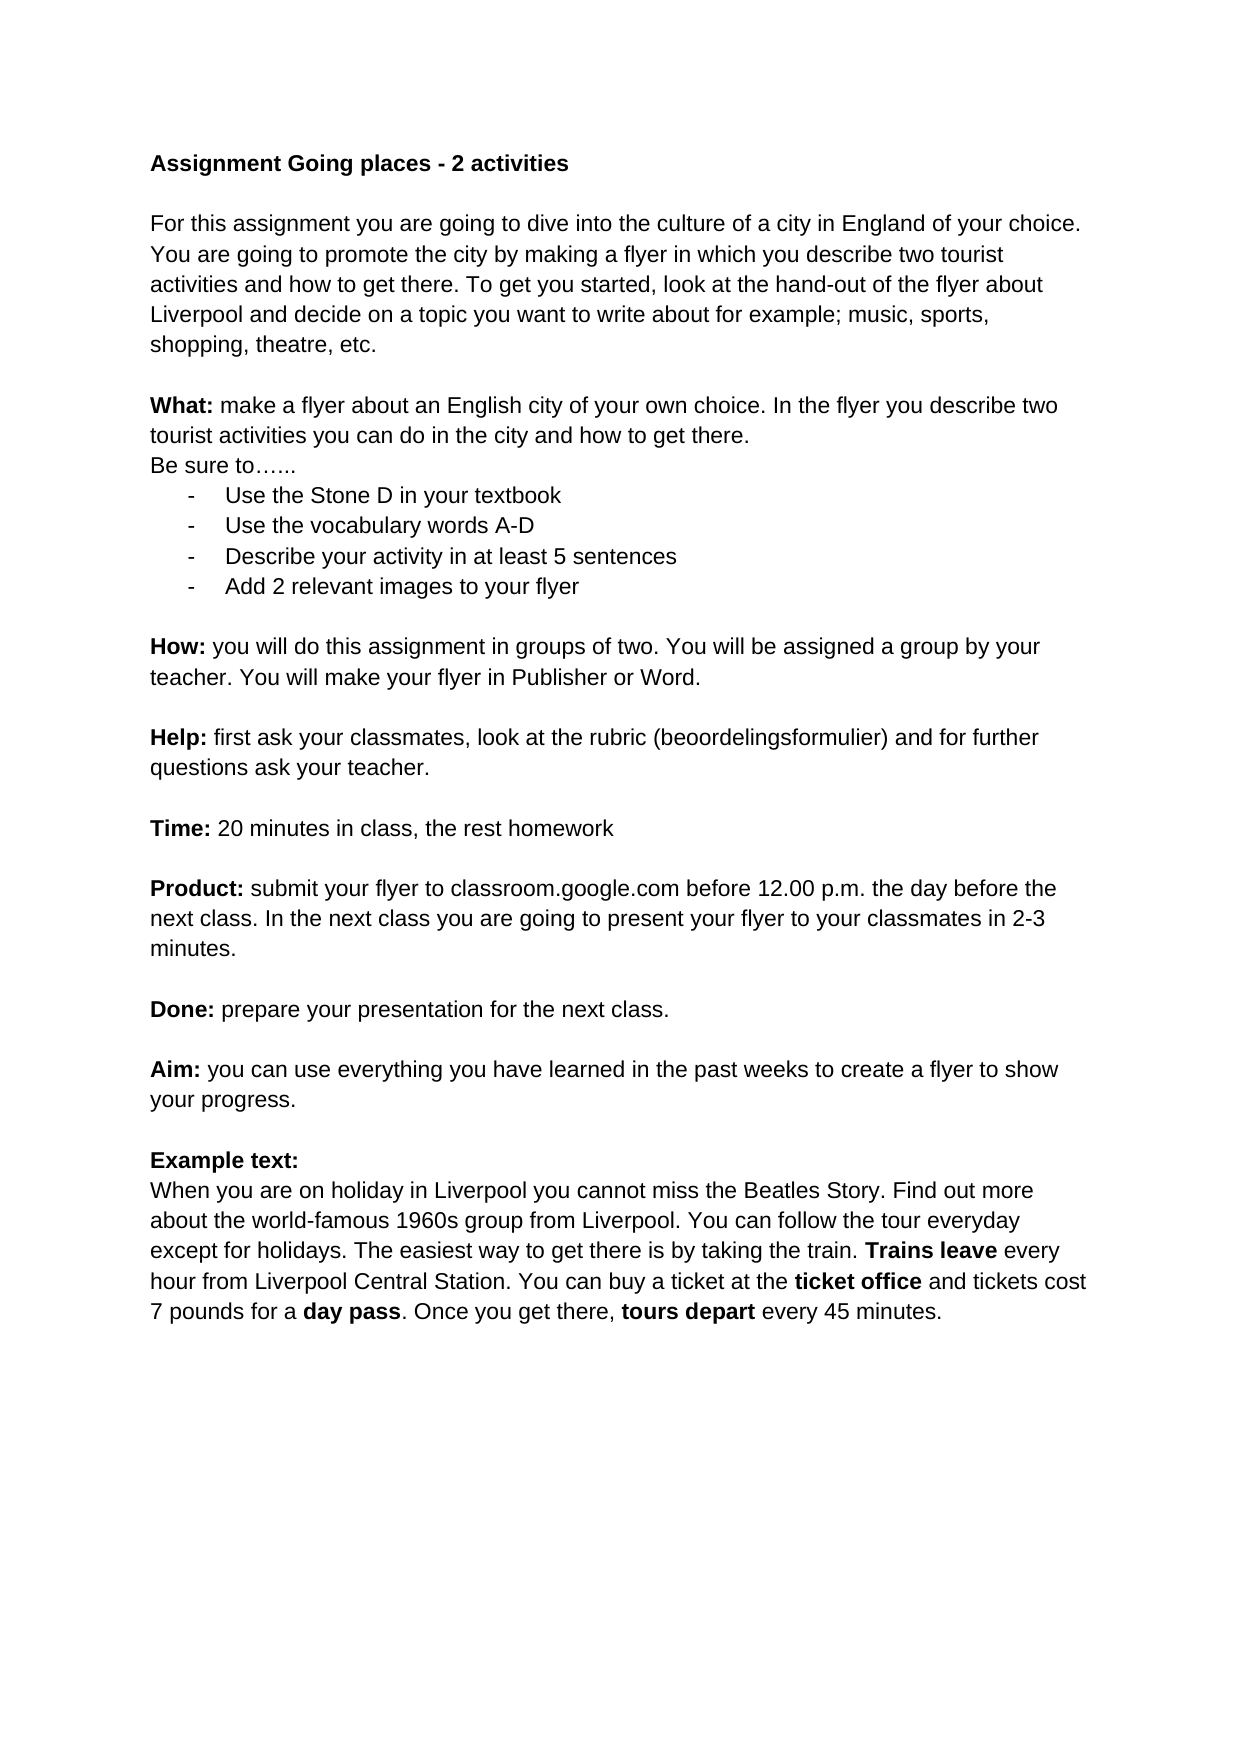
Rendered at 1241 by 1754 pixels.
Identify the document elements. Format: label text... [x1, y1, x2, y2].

list Use the vocabulary words A-D [187, 512, 1090, 539]
text For this assignment you are going to dive into the culture of a city in England of your choice. You are going to promote the city by making a flyer in which you describe two tourist activities and how to get there. To get you started, look at the hand-out of the flyer about Liverpool and decide on a topic you want to write about for example; music, sports, shopping, theatre, etc. [150, 210, 1090, 358]
text Be sure to…... [150, 452, 1090, 478]
text Done: prepare your presentation for the next class. [150, 996, 1090, 1022]
text How: you will do this assignment in groups of two. You will be assigned a group by your teacher. You will make your flyer in Publisher or Word. [150, 633, 1090, 690]
text Example text: [150, 1147, 1090, 1173]
text Product: submit your flyer to classroom.google.com before 12.00 p.m. the day before the next class. In the next class you are going to present your flyer to your classmates in 2-3 minutes. [150, 875, 1090, 962]
text Assignment Going places - 2 activities [150, 150, 1090, 176]
list Describe your activity in at least 5 sentences [187, 543, 1090, 569]
list Add 2 relevant images to your flyer [187, 573, 1090, 599]
text What: make a flyer about an English city of your own choice. In the flyer you describe two tourist activities you can do in the city and how to get there. [150, 392, 1090, 448]
text When you are on holiday in Liverpool you cannot miss the Beatles Story. Find out more about the world-famous 1960s group from Liverpool. You can follow the tour everyday except for holidays. The easiest way to get there is by taking the train. Trains leave every hour from Liverpool Central Station. You can buy a ticket at the ticket office and tickets cost 7 pounds for a day pass. Once you get there, tours depart every 45 minutes. [150, 1177, 1090, 1324]
list Use the Stone D in your textbook [187, 482, 1090, 509]
text Time: 20 minutes in class, the rest homework [150, 814, 1090, 841]
text Help: first ask your classmates, look at the rubric (beoordelingsformulier) and for further questions ask your teacher. [150, 724, 1090, 781]
text Aim: you can use everything you have learned in the past weeks to create a flyer to show your progress. [150, 1056, 1090, 1113]
